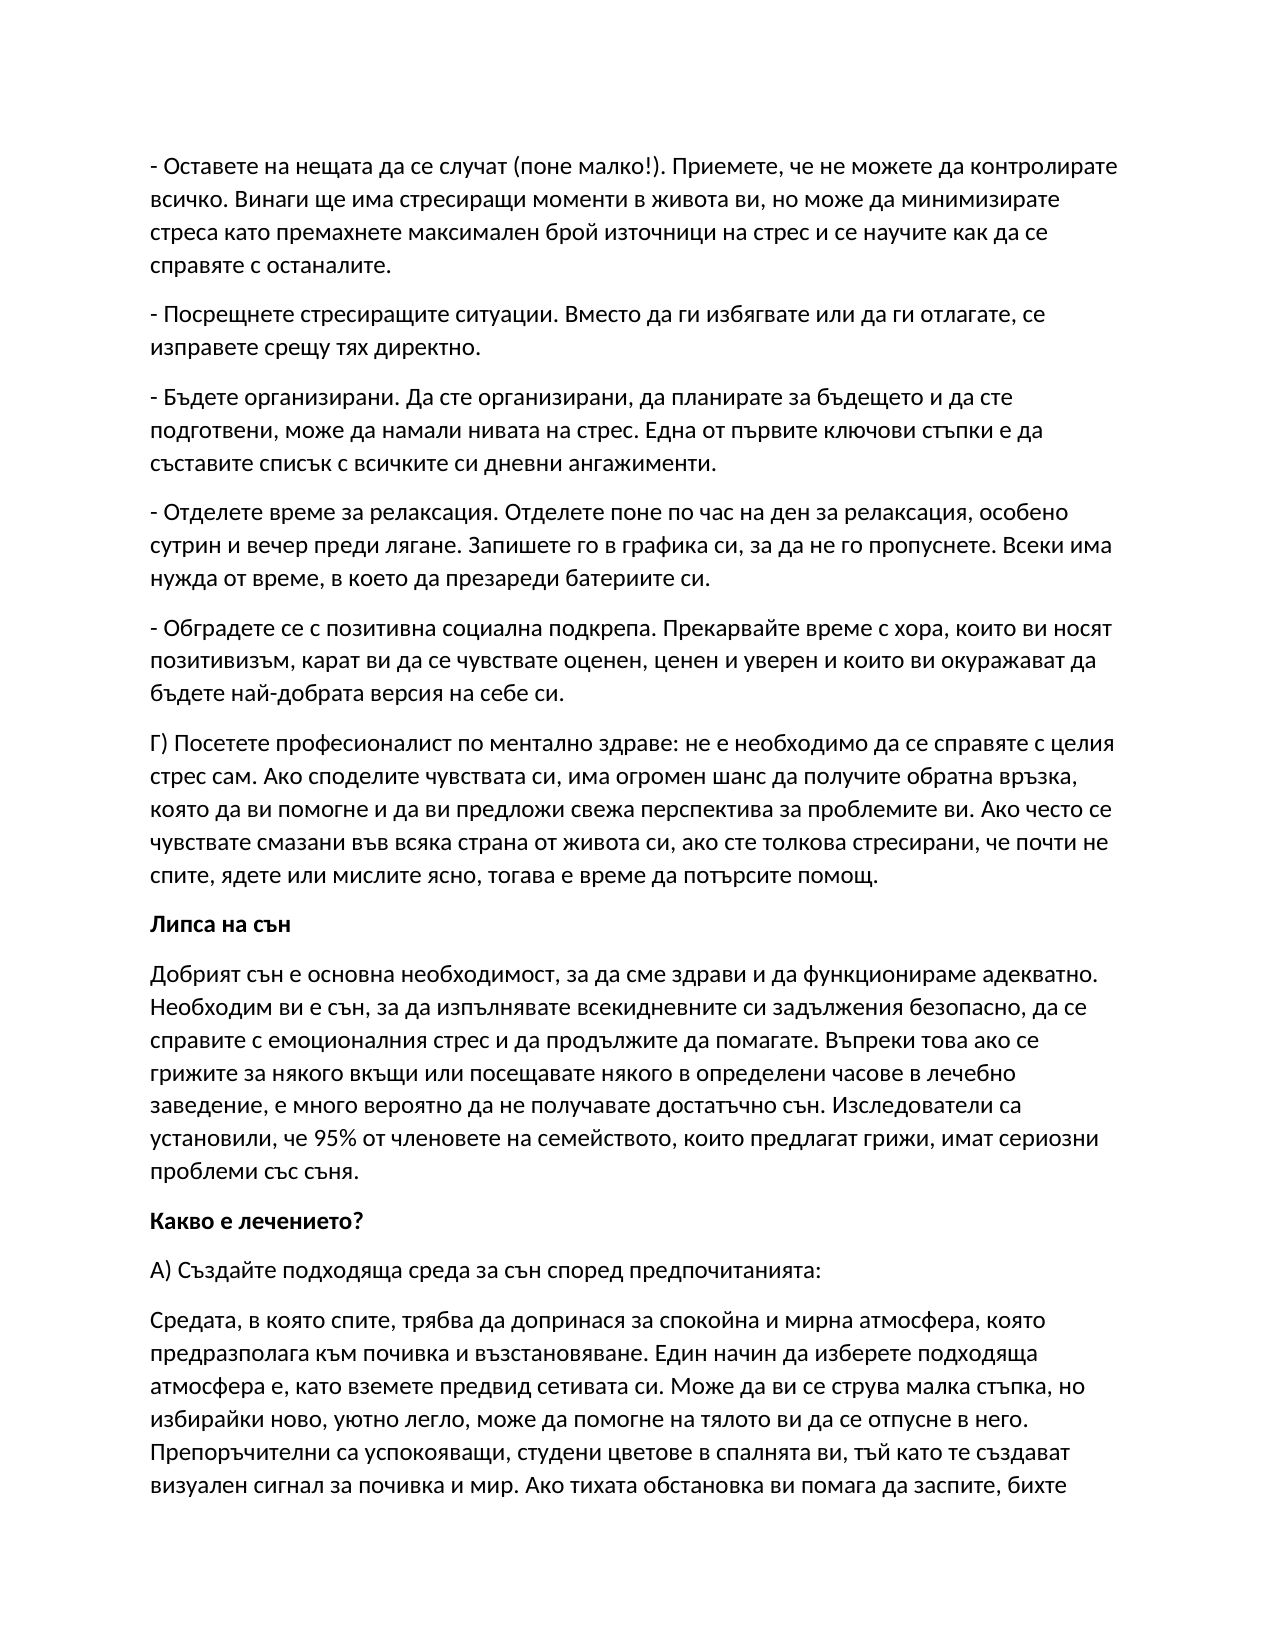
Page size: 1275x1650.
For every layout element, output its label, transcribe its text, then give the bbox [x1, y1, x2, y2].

text - Посрещнете стресиращите ситуации. Вместо да ги избягвате или да ги отлагате, се изправете срещу тях директно. [150, 298, 1125, 362]
text А) Създайте подходяща среда за сън според предпочитанията: [150, 1254, 1125, 1285]
text - Оставете на нещата да се случат (поне малко!). Приемете, че не можете да контролирате всичко. Винаги ще има стресиращи моменти в живота ви, но може да минимизирате стреса като премахнете максимален брой източници на стрес и се научите как да се справяте с останалите. [150, 150, 1125, 279]
text - Обградете се с позитивна социална подкрепа. Прекарвайте време с хора, които ви носят позитивизъм, карат ви да се чувствате оценен, ценен и уверен и които ви окуражават да бъдете най-добрата версия на себе си. [150, 612, 1125, 708]
text Какво е лечението? [150, 1205, 1125, 1236]
text Добрият сън е основна необходимост, за да сме здрави и да функционираме адекватно. Необходим ви е сън, за да изпълнявате всекидневните си задължения безопасно, да се справите с емоционалния стрес и да продължите да помагате. Въпреки това ако се грижите за някого вкъщи или посещавате някого в определени часове в лечебно заведение, е много вероятно да не получавате достатъчно сън. Изследователи са установили, че 95% от членовете на семейството, които предлагат грижи, имат сериозни проблеми със съня. [150, 958, 1125, 1186]
text Г) Посетете професионалист по ментално здраве: не е необходимо да се справяте с целия стрес сам. Ако споделите чувствата си, има огромен шанс да получите обратна връзка, която да ви помогне и да ви предложи свежа перспектива за проблемите ви. Ако често се чувствате смазани във всяка страна от живота си, ако сте толкова стресирани, че почти не спите, ядете или мислите ясно, тогава е време да потърсите помощ. [150, 727, 1125, 889]
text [150, 1304, 1125, 1499]
text - Бъдете организирани. Да сте организирани, да планирате за бъдещето и да сте подготвени, може да намали нивата на стрес. Една от първите ключови стъпки е да съставите списък с всичките си дневни ангажименти. [150, 381, 1125, 477]
text Липса на сън [150, 908, 1125, 939]
text - Отделете време за релаксация. Отделете поне по час на ден за релаксация, особено сутрин и вечер преди лягане. Запишете го в графика си, за да не го пропуснете. Всеки има нужда от време, в което да презареди батериите си. [150, 496, 1125, 593]
